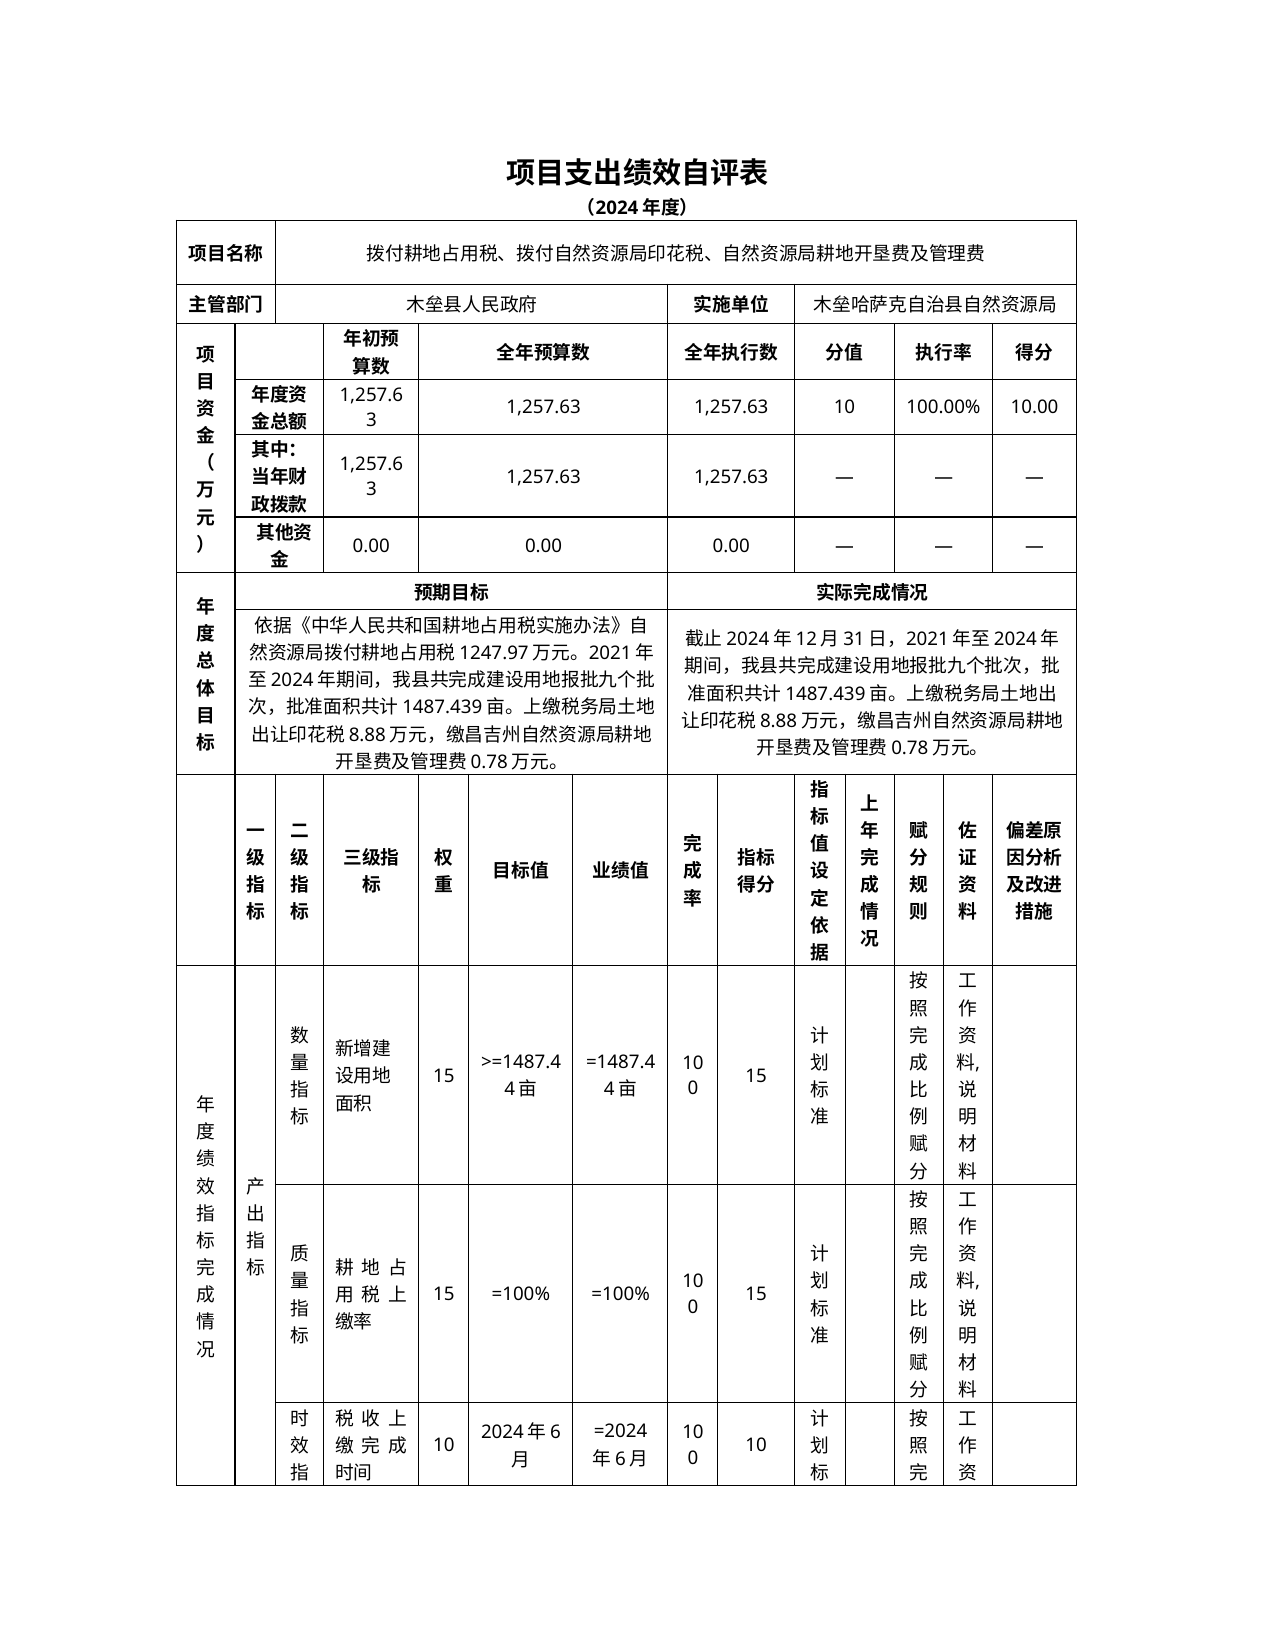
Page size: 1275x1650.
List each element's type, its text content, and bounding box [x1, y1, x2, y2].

table_cell 10.00 [993, 380, 1076, 434]
table_cell 佐证资料 [944, 775, 992, 965]
table_cell 一级指标 [236, 775, 275, 965]
table_cell 10 [718, 1403, 794, 1485]
table_cell 目标值 [469, 775, 572, 965]
table_cell 其他资金 [236, 518, 323, 572]
table_cell 计划标准 [795, 1185, 845, 1402]
table_header 项目名称 [177, 221, 275, 283]
table_cell =2024年6月 [573, 1403, 667, 1485]
table_cell — [993, 435, 1076, 516]
table_cell 木垒县人民政府 [276, 285, 667, 323]
table_cell 税收上缴完成时间 [324, 1403, 418, 1485]
table_cell 1,257.63 [419, 435, 667, 516]
table_cell 质量指标 [276, 1185, 323, 1402]
table_cell =100% [469, 1185, 572, 1402]
table_cell 年度总体目标 [177, 573, 234, 773]
table_cell 1,257.63 [668, 380, 794, 434]
table_cell 木垒哈萨克自治县自然资源局 [795, 285, 1076, 323]
table_cell 1,257.63 [668, 435, 794, 516]
table_cell — [895, 518, 992, 572]
table_header 拨付耕地占用税、拨付自然资源局印花税、自然资源局耕地开垦费及管理费 [276, 221, 1076, 283]
table_cell 10 [419, 1403, 468, 1485]
table_cell 主管部门 [177, 285, 275, 323]
table_cell 耕地占用税上缴率 [324, 1185, 418, 1402]
table_cell — [795, 435, 894, 516]
text （2024年度） [187, 192, 1087, 219]
table_cell 10 [795, 380, 894, 434]
table_cell 100 [668, 1403, 717, 1485]
table_cell 截止2024年12月31日，2021年至2024年期间，我县共完成建设用地报批九个批次，批准面积共计1487.439亩。上缴税务局土地出让印花税8.88万元，缴昌吉州自然资源局耕地开垦费及管理费0.78万元。 [668, 610, 1076, 773]
table_cell 实际完成情况 [668, 573, 1076, 609]
table_cell 15 [718, 1185, 794, 1402]
table_cell — [795, 518, 894, 572]
table_cell 15 [419, 966, 468, 1183]
table_cell 0.00 [419, 518, 667, 572]
table_cell 权重 [419, 775, 468, 965]
table_cell 业绩值 [573, 775, 667, 965]
table_cell 执行率 [895, 324, 992, 378]
table_cell =1487.44亩 [573, 966, 667, 1183]
table_cell 1,257.63 [324, 380, 418, 434]
table_cell 三级指标 [324, 775, 418, 965]
text 项目支出绩效自评表 [187, 150, 1087, 192]
table_cell 0.00 [324, 518, 418, 572]
table_cell 二级指标 [276, 775, 323, 965]
table_cell 年度资金总额 [236, 380, 323, 434]
table_cell 100 [668, 966, 717, 1183]
table_cell 分值 [795, 324, 894, 378]
table_cell [993, 966, 1076, 1183]
table_cell 工作资料,说明材料 [944, 1185, 992, 1402]
table_cell 0.00 [668, 518, 794, 572]
table_cell 1,257.63 [324, 435, 418, 516]
table_cell 得分 [993, 324, 1076, 378]
table_cell 15 [419, 1185, 468, 1402]
table_cell 指标得分 [718, 775, 794, 965]
table_cell 100 [668, 1185, 717, 1402]
table_cell [846, 1403, 894, 1485]
table_cell — [895, 435, 992, 516]
table_cell [846, 966, 894, 1183]
table_cell 新增建设用地面积 [324, 966, 418, 1183]
table_cell 偏差原因分析及改进措施 [993, 775, 1076, 965]
table_cell 按照完成比例赋分 [895, 966, 943, 1183]
table_cell 15 [718, 966, 794, 1183]
table_cell [846, 1185, 894, 1402]
table_cell 计划标准 [795, 966, 845, 1183]
table_cell 其中：当年财政拨款 [236, 435, 323, 516]
table_cell 按照完成比例赋分 [895, 1403, 943, 1485]
table_cell [236, 324, 323, 378]
table_cell 上年完成情况 [846, 775, 894, 965]
table_cell 计划标准 [795, 1403, 845, 1485]
table_cell 全年执行数 [668, 324, 794, 378]
table_cell 数量指标 [276, 966, 323, 1183]
table_cell 工作资料,说明材料 [944, 966, 992, 1183]
table_cell 产出指标 [236, 966, 275, 1485]
table_cell 赋分规则 [895, 775, 943, 965]
table_cell 2024年6月 [469, 1403, 572, 1485]
table_cell 按照完成比例赋分 [895, 1185, 943, 1402]
table_cell [177, 775, 234, 965]
table_cell 工作资料,说明材料 [944, 1403, 992, 1485]
table_cell 完成率 [668, 775, 717, 965]
table_cell 依据《中华人民共和国耕地占用税实施办法》自然资源局拨付耕地占用税1247.97万元。2021年至2024年期间，我县共完成建设用地报批九个批次，批准面积共计1487.439亩。上缴税务局土地出让印花税8.88万元，缴昌吉州自然资源局耕地开垦费及管理费0.78万元。 [236, 610, 667, 773]
table_cell =100% [573, 1185, 667, 1402]
table_cell 1,257.63 [419, 380, 667, 434]
table_cell >=1487.44亩 [469, 966, 572, 1183]
table_cell 实施单位 [668, 285, 794, 323]
table_cell [993, 1403, 1076, 1485]
table_cell 全年预算数 [419, 324, 667, 378]
table_cell — [993, 518, 1076, 572]
table_cell 100.00% [895, 380, 992, 434]
table_cell 项目资金 （万元） [177, 324, 234, 572]
table_cell 年初预算数 [324, 324, 418, 378]
table_cell 时效指标 [276, 1403, 323, 1485]
table_cell 预期目标 [236, 573, 667, 609]
table_cell [993, 1185, 1076, 1402]
table_cell 指标值设定依据 [795, 775, 845, 965]
table_cell 年度绩效指标完成情况 [177, 966, 234, 1485]
